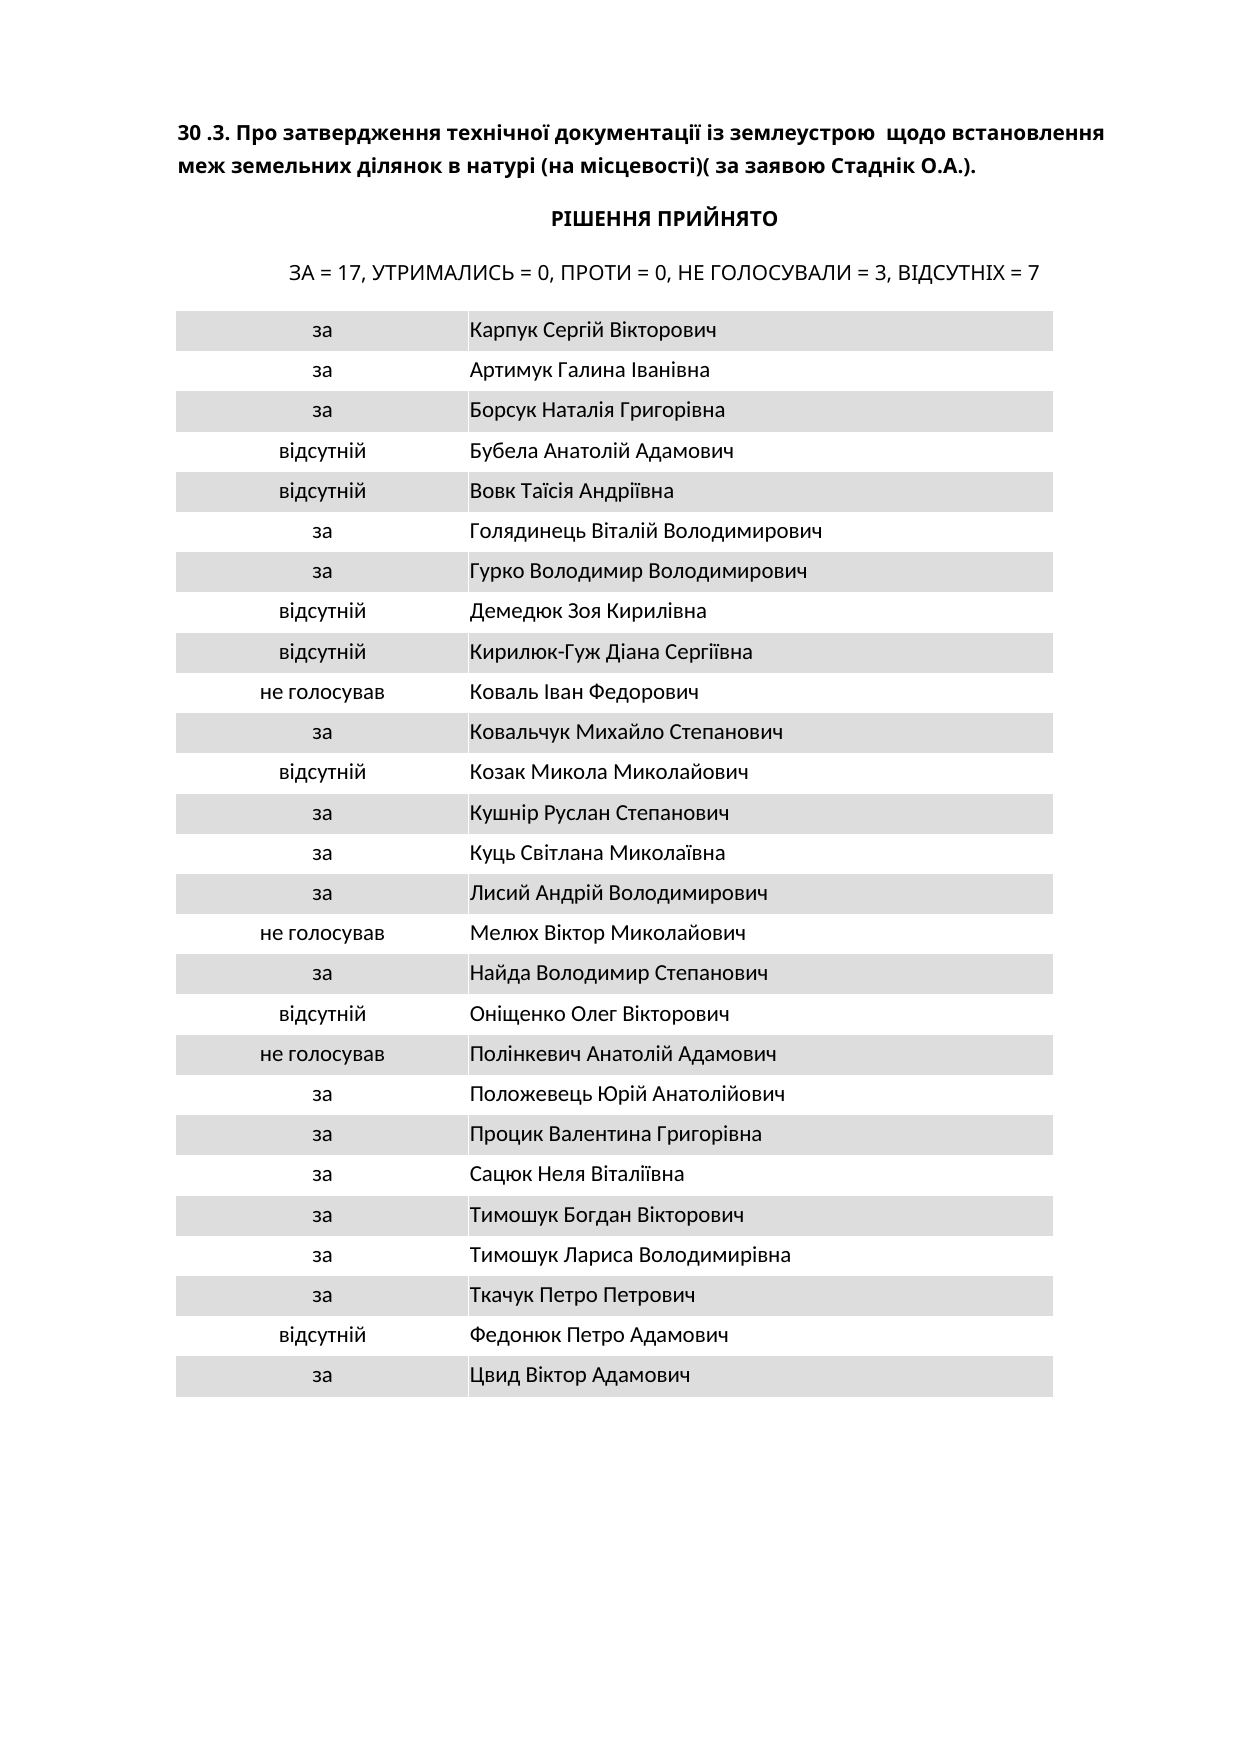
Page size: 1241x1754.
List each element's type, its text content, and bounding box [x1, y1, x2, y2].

table_cell за [176, 1276, 468, 1316]
table_cell не голосував [176, 914, 468, 954]
table_cell Положевець Юрій Анатолійович [469, 1075, 1053, 1115]
text ЗА = 17, УТРИМАЛИСЬ = 0, ПРОТИ = 0, НЕ ГОЛОСУВАЛИ = 3, ВІДСУТНІХ = 7 [177, 258, 1152, 286]
table_cell Ткачук Петро Петрович [469, 1276, 1053, 1316]
table_cell відсутній [176, 472, 468, 512]
table_cell Цвид Віктор Адамович [469, 1356, 1053, 1397]
table_cell відсутній [176, 432, 468, 472]
table_cell Найда Володимир Степанович [469, 954, 1053, 994]
table_cell Кирилюк-Гуж Діана Сергіївна [469, 633, 1053, 673]
table_cell не голосував [176, 673, 468, 713]
table_cell Борсук Наталія Григорівна [469, 391, 1053, 432]
table_cell відсутній [176, 753, 468, 793]
table_cell Лисий Андрій Володимирович [469, 874, 1053, 914]
table_cell за [176, 1236, 468, 1276]
table_cell за [176, 713, 468, 753]
table_cell за [176, 874, 468, 914]
table_cell Гурко Володимир Володимирович [469, 552, 1053, 592]
table_cell за [176, 1075, 468, 1115]
table_cell Сацюк Неля Віталіївна [469, 1155, 1053, 1196]
table_cell Кушнір Руслан Степанович [469, 794, 1053, 834]
table_cell Полінкевич Анатолій Адамович [469, 1035, 1053, 1075]
table_cell відсутній [176, 1316, 468, 1356]
table_cell Мелюх Віктор Миколайович [469, 914, 1053, 954]
table_cell за [176, 351, 468, 391]
table_cell за [176, 954, 468, 994]
table_cell за [176, 834, 468, 874]
table_cell не голосував [176, 1035, 468, 1075]
table_cell Тимошук Лариса Володимирівна [469, 1236, 1053, 1276]
table_cell за [176, 1196, 468, 1236]
table_cell Артимук Галина Іванівна [469, 351, 1053, 391]
table_cell за [176, 794, 468, 834]
table_header Карпук Сергій Вікторович [469, 311, 1053, 351]
table_cell Оніщенко Олег Вікторович [469, 995, 1053, 1035]
table_cell Процик Валентина Григорівна [469, 1115, 1053, 1155]
table_cell Куць Світлана Миколаївна [469, 834, 1053, 874]
table_cell за [176, 1155, 468, 1196]
table_cell Голядинець Віталій Володимирович [469, 512, 1053, 552]
table_cell за [176, 552, 468, 592]
text 30 .3. Про затвердження технічної документації із землеустрою щодо встановлення меж земельних ділянок в натурі (на місцевості)( за заявою Стаднік О.А.). [177, 118, 1152, 179]
table_cell Бубела Анатолій Адамович [469, 432, 1053, 472]
table_cell за [176, 1115, 468, 1155]
table_cell Коваль Іван Федорович [469, 673, 1053, 713]
table_cell Козак Микола Миколайович [469, 753, 1053, 793]
table_cell за [176, 1356, 468, 1397]
table_cell Федонюк Петро Адамович [469, 1316, 1053, 1356]
table_cell за [176, 512, 468, 552]
table_cell Демедюк Зоя Кирилівна [469, 593, 1053, 633]
table_cell відсутній [176, 995, 468, 1035]
table_cell відсутній [176, 633, 468, 673]
text РІШЕННЯ ПРИЙНЯТО [177, 204, 1152, 233]
table_cell відсутній [176, 593, 468, 633]
table_cell Вовк Таїсія Андріївна [469, 472, 1053, 512]
table_cell Тимошук Богдан Вікторович [469, 1196, 1053, 1236]
table_cell Ковальчук Михайло Степанович [469, 713, 1053, 753]
table_header за [176, 311, 468, 351]
table_cell за [176, 391, 468, 432]
